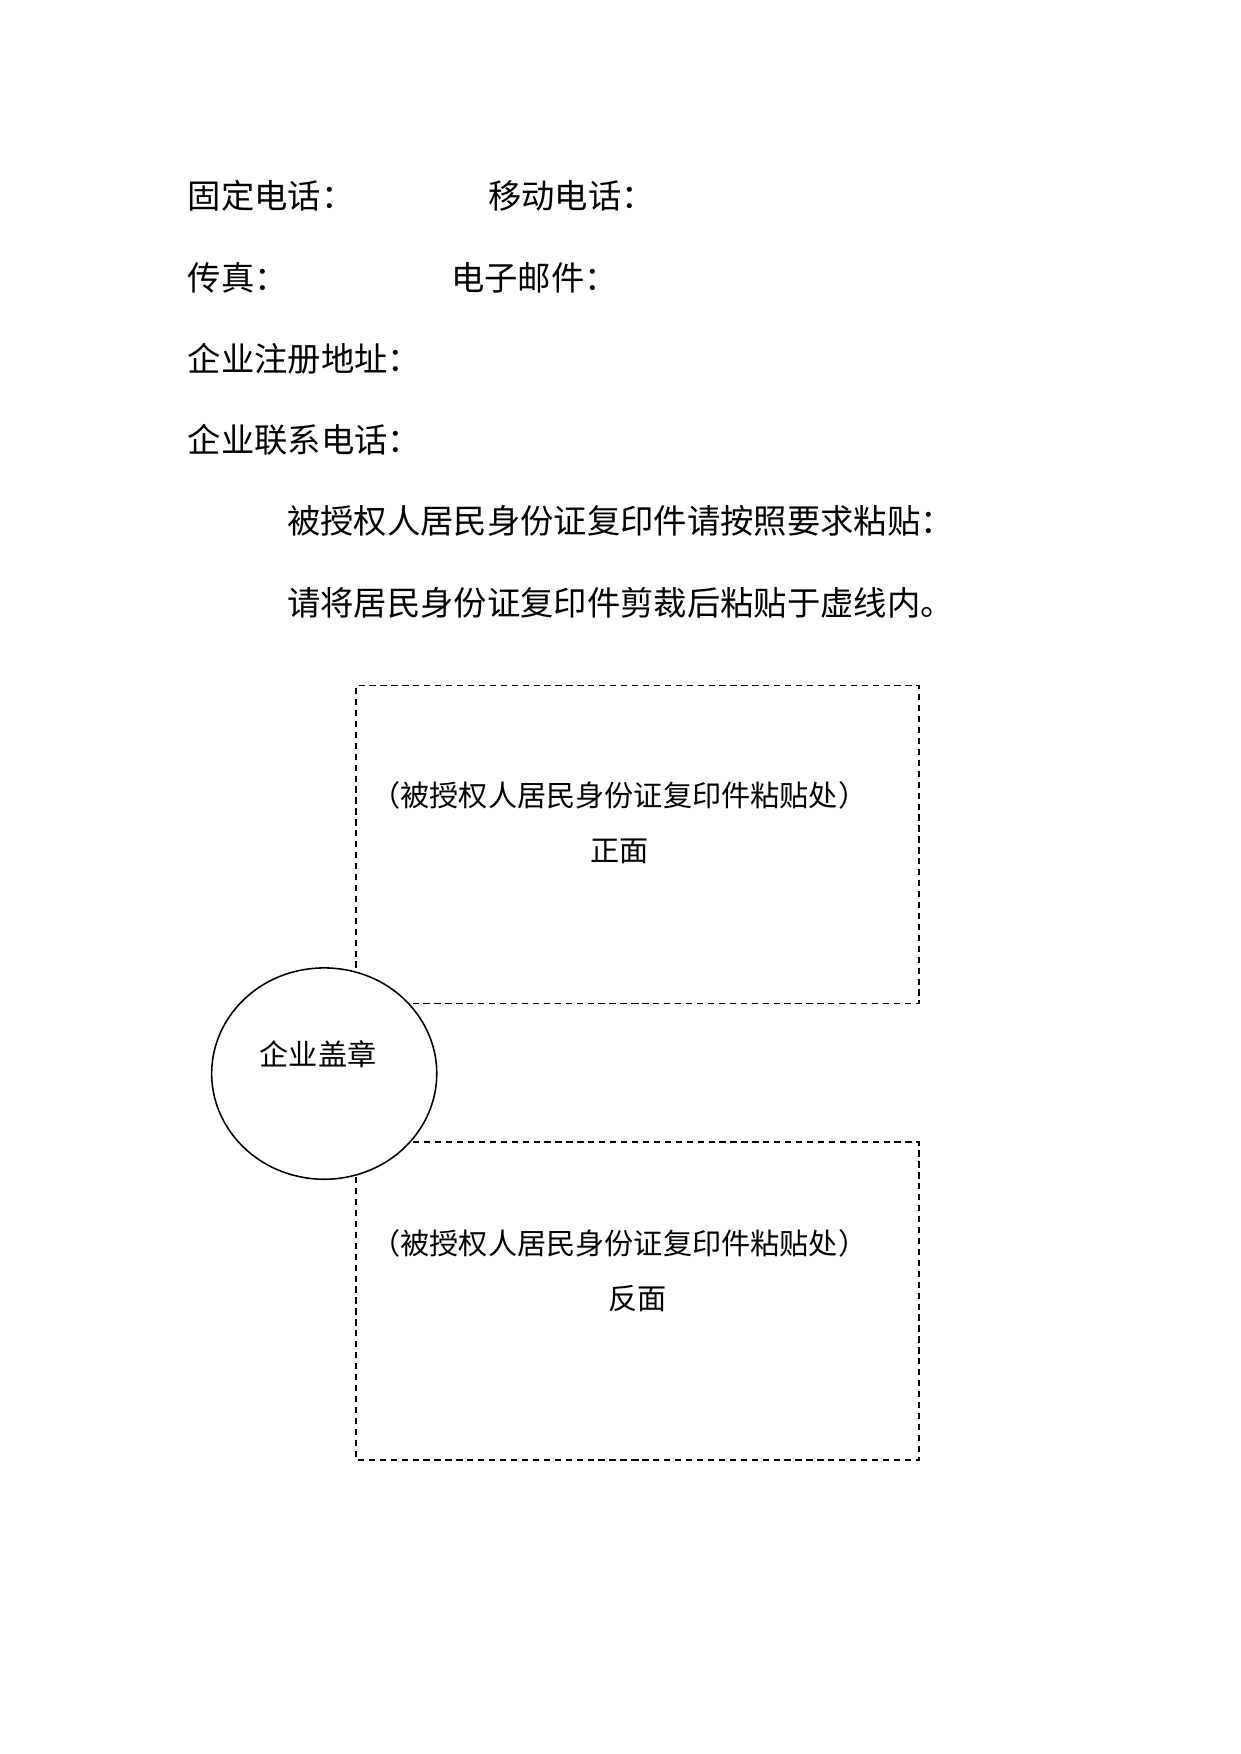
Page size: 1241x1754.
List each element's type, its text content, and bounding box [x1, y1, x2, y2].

text 被授权人居民身份证复印件请按照要求粘贴： [187, 487, 1053, 552]
text 请将居民身份证复印件剪裁后粘贴于虚线内。 [187, 568, 1053, 633]
text 企业联系电话： [187, 406, 1053, 471]
text 固定电话： 移动电话： [187, 162, 1053, 227]
text 传真： 电子邮件： [187, 243, 1053, 308]
text 企业注册地址： [187, 324, 1053, 389]
